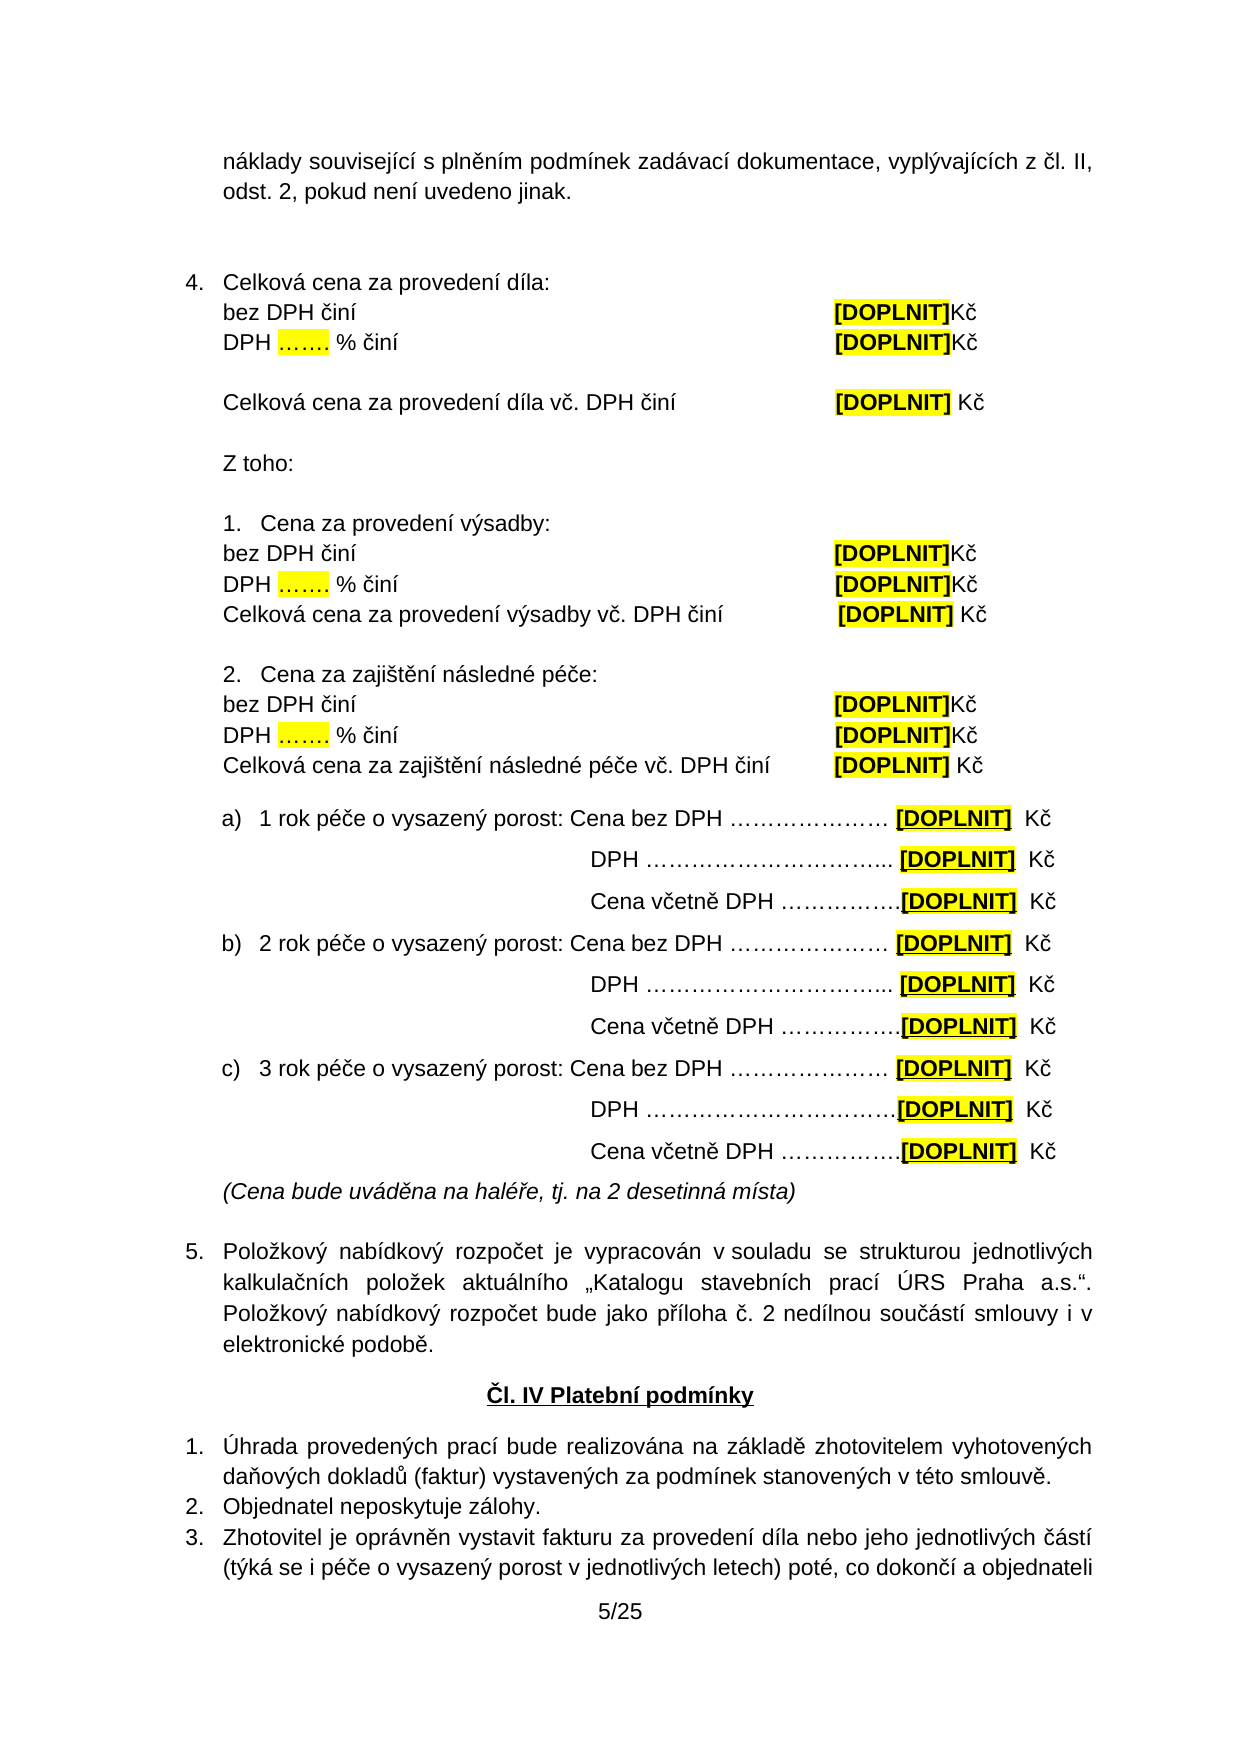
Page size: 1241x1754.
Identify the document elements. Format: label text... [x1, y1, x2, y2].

list DPH ……. % činí [DOPLNIT]Kč [951, 722, 1093, 748]
list Celková cena za zajištění následné péče vč. DPH činí [DOPLNIT] Kč [223, 752, 834, 778]
list DPH ……. % činí [DOPLNIT]Kč [329, 722, 835, 748]
list DPH ……. % činí [DOPLNIT]Kč [223, 329, 1093, 385]
list Úhrada provedených prací bude realizována na základě zhotovitelem vyhotovených daňových dokladů (faktur) vystavených za podmínek stanovených v této smlouvě. [185, 1433, 1093, 1489]
list Položkový nabídkový rozpočet je vypracován v souladu se strukturou jednotlivých kalkulačních položek aktuálního „Katalogu stavebních prací ÚRS Praha a.s.“. Položkový nabídkový rozpočet bude jako příloha č. 2 nedílnou součástí smlouvy i v elektronické podobě. [185, 1238, 1093, 1357]
list Celková cena za provedení díla: [185, 268, 1093, 295]
list Objednatel neposkytuje zálohy. [185, 1493, 1093, 1520]
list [185, 1523, 1093, 1580]
list bez DPH činí [DOPLNIT]Kč [223, 691, 834, 718]
list bez DPH činí [DOPLNIT]Kč [223, 299, 834, 325]
text DPH …………………………... [DOPLNIT] Kč [148, 969, 1093, 999]
text Cena včetně DPH …………….[DOPLNIT] Kč [148, 1136, 1093, 1165]
list DPH ……. % činí [DOPLNIT]Kč Celková cena za provedení výsadby vč. DPH činí [DOPLNIT] Kč [223, 571, 1093, 627]
text DPH …………………………... [DOPLNIT] Kč [148, 844, 1093, 874]
list bez DPH činí [DOPLNIT]Kč [223, 540, 834, 567]
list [185, 148, 1093, 204]
list (Cena bude uváděna na haléře, tj. na 2 desetinná místa) [223, 1178, 1093, 1204]
list 2 rok péče o vysazený porost: Cena bez DPH ………………… [DOPLNIT] Kč [221, 928, 1093, 957]
list bez DPH činí [DOPLNIT]Kč [950, 299, 1093, 325]
text Čl. IV Platební podmínky [148, 1382, 1093, 1408]
list Cena za zajištění následné péče: [223, 661, 1093, 687]
list 1 rok péče o vysazený porost: Cena bez DPH ………………… [DOPLNIT] Kč [221, 803, 1093, 832]
text Cena včetně DPH …………….[DOPLNIT] Kč [148, 1011, 1093, 1040]
list Celková cena za provedení díla vč. DPH činí [DOPLNIT] Kč [951, 389, 1093, 416]
text DPH ……………………………[DOPLNIT] Kč [148, 1094, 1093, 1124]
list Cena za provedení výsadby: [223, 510, 1093, 536]
list Z toho: [223, 450, 1093, 476]
list Celková cena za provedení díla vč. DPH činí [DOPLNIT] Kč [223, 389, 835, 416]
list bez DPH činí [DOPLNIT]Kč [950, 691, 1093, 718]
text Cena včetně DPH …………….[DOPLNIT] Kč [148, 886, 1093, 915]
list 3 rok péče o vysazený porost: Cena bez DPH ………………… [DOPLNIT] Kč [221, 1053, 1093, 1082]
list bez DPH činí [DOPLNIT]Kč [950, 540, 1093, 567]
